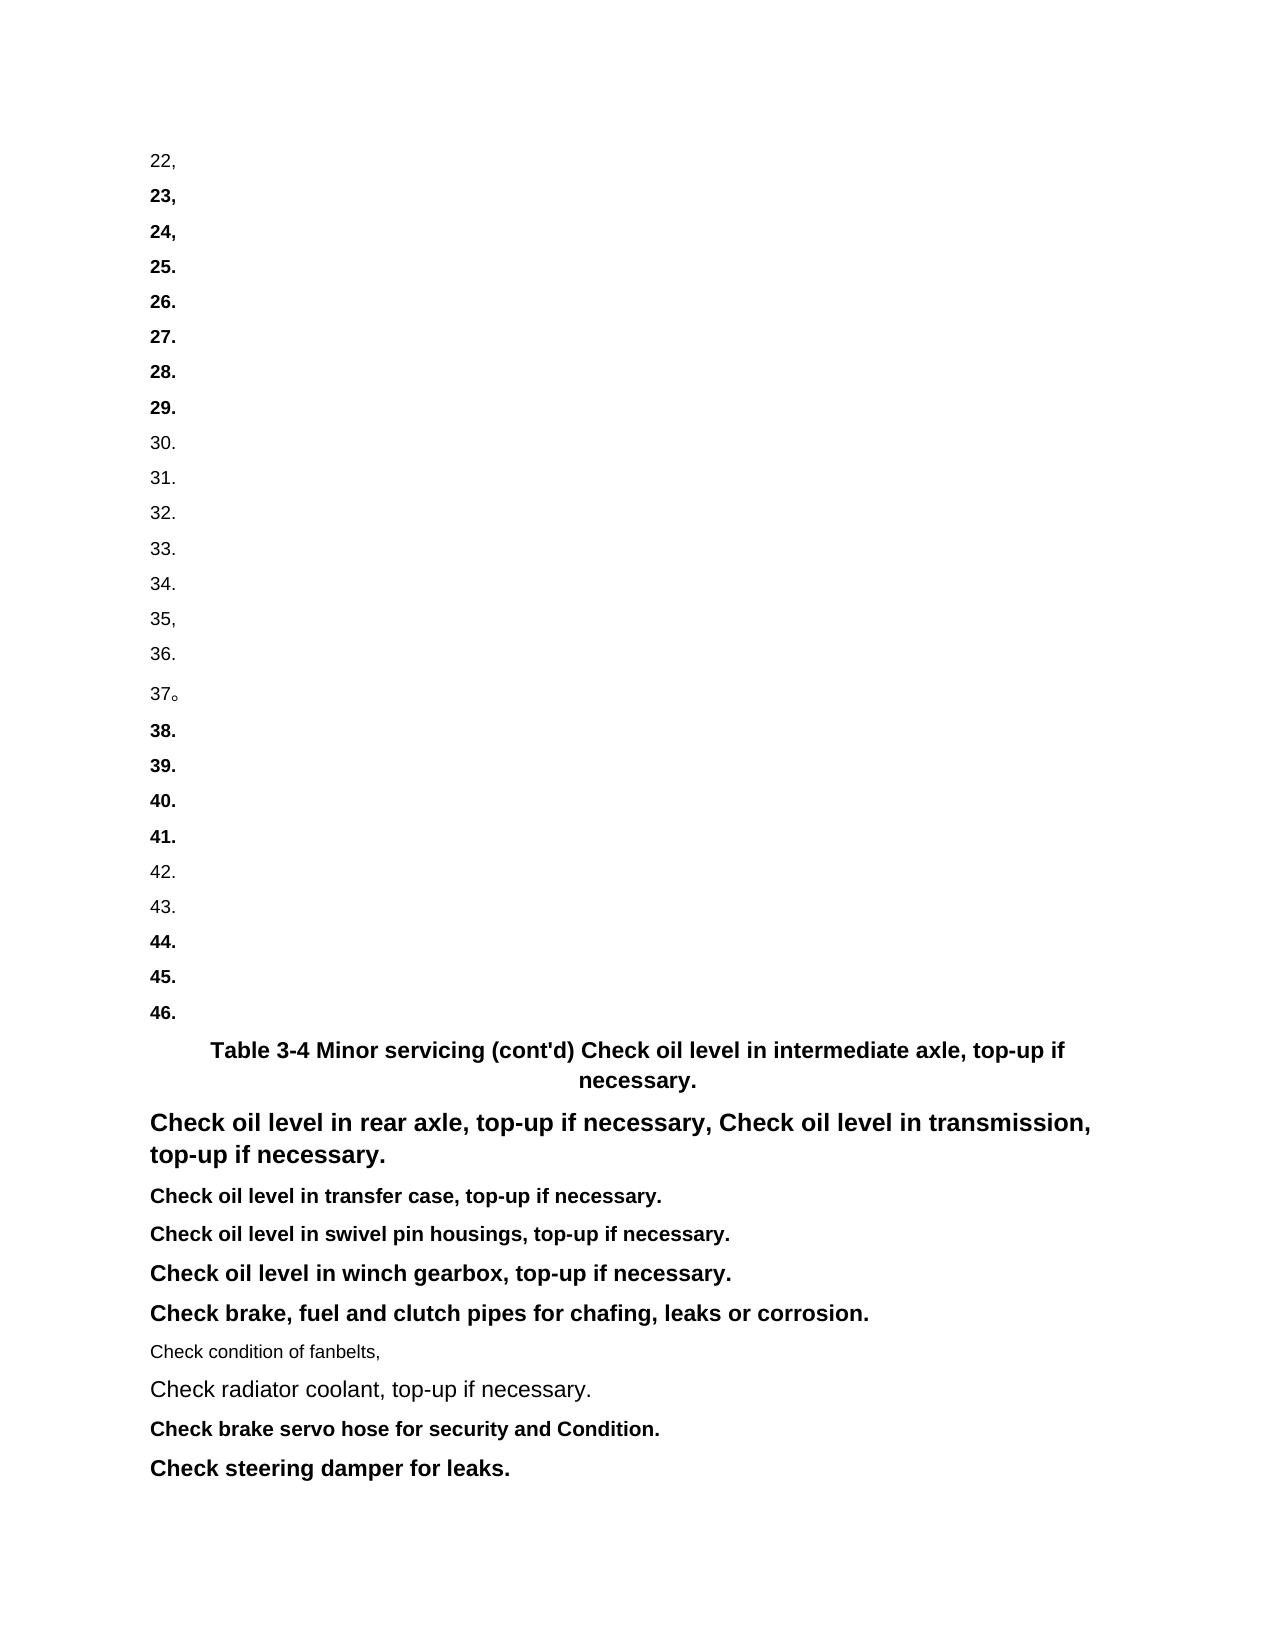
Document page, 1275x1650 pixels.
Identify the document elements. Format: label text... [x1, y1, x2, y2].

text 46. [150, 1001, 1125, 1023]
text 29. [150, 396, 1125, 418]
text 22, [150, 150, 1125, 172]
text 44. [150, 931, 1125, 953]
text 45. [150, 966, 1125, 988]
text Check condition of fanbelts, [150, 1341, 1125, 1363]
text 40. [150, 790, 1125, 812]
text 28. [150, 361, 1125, 383]
text 42. [150, 861, 1125, 882]
text Check oil level in swivel pin housings, top-up if necessary. [150, 1222, 1125, 1246]
text Check oil level in winch gearbox, top-up if necessary. [150, 1260, 1125, 1286]
text 35, [150, 608, 1125, 629]
text Check brake servo hose for security and Condition. [150, 1417, 1125, 1441]
text 34. [150, 572, 1125, 594]
text Table 3-4 Minor servicing (cont'd) Check oil level in intermediate axle, top-up if necessary. [150, 1037, 1125, 1093]
text Check radiator coolant, top-up if necessary. [150, 1376, 1125, 1403]
text 39. [150, 755, 1125, 777]
text 38. [150, 720, 1125, 741]
text 31. [150, 467, 1125, 488]
text Check brake, fuel and clutch pipes for chafing, leaks or corrosion. [150, 1300, 1125, 1327]
text 27. [150, 326, 1125, 348]
text 24, [150, 220, 1125, 242]
text 25. [150, 256, 1125, 277]
text 41. [150, 825, 1125, 847]
text 26. [150, 291, 1125, 312]
text 32. [150, 502, 1125, 524]
text 37。 [150, 678, 1125, 705]
text Check steering damper for leaks. [150, 1455, 1125, 1481]
text 36. [150, 643, 1125, 664]
text Check oil level in transfer case, top-up if necessary. [150, 1184, 1125, 1208]
text 43. [150, 896, 1125, 917]
text 33. [150, 537, 1125, 559]
text 30. [150, 432, 1125, 453]
text 23, [150, 185, 1125, 207]
text Check oil level in rear axle, top-up if necessary, Check oil level in transmission, top-up if necessary. [150, 1107, 1125, 1169]
